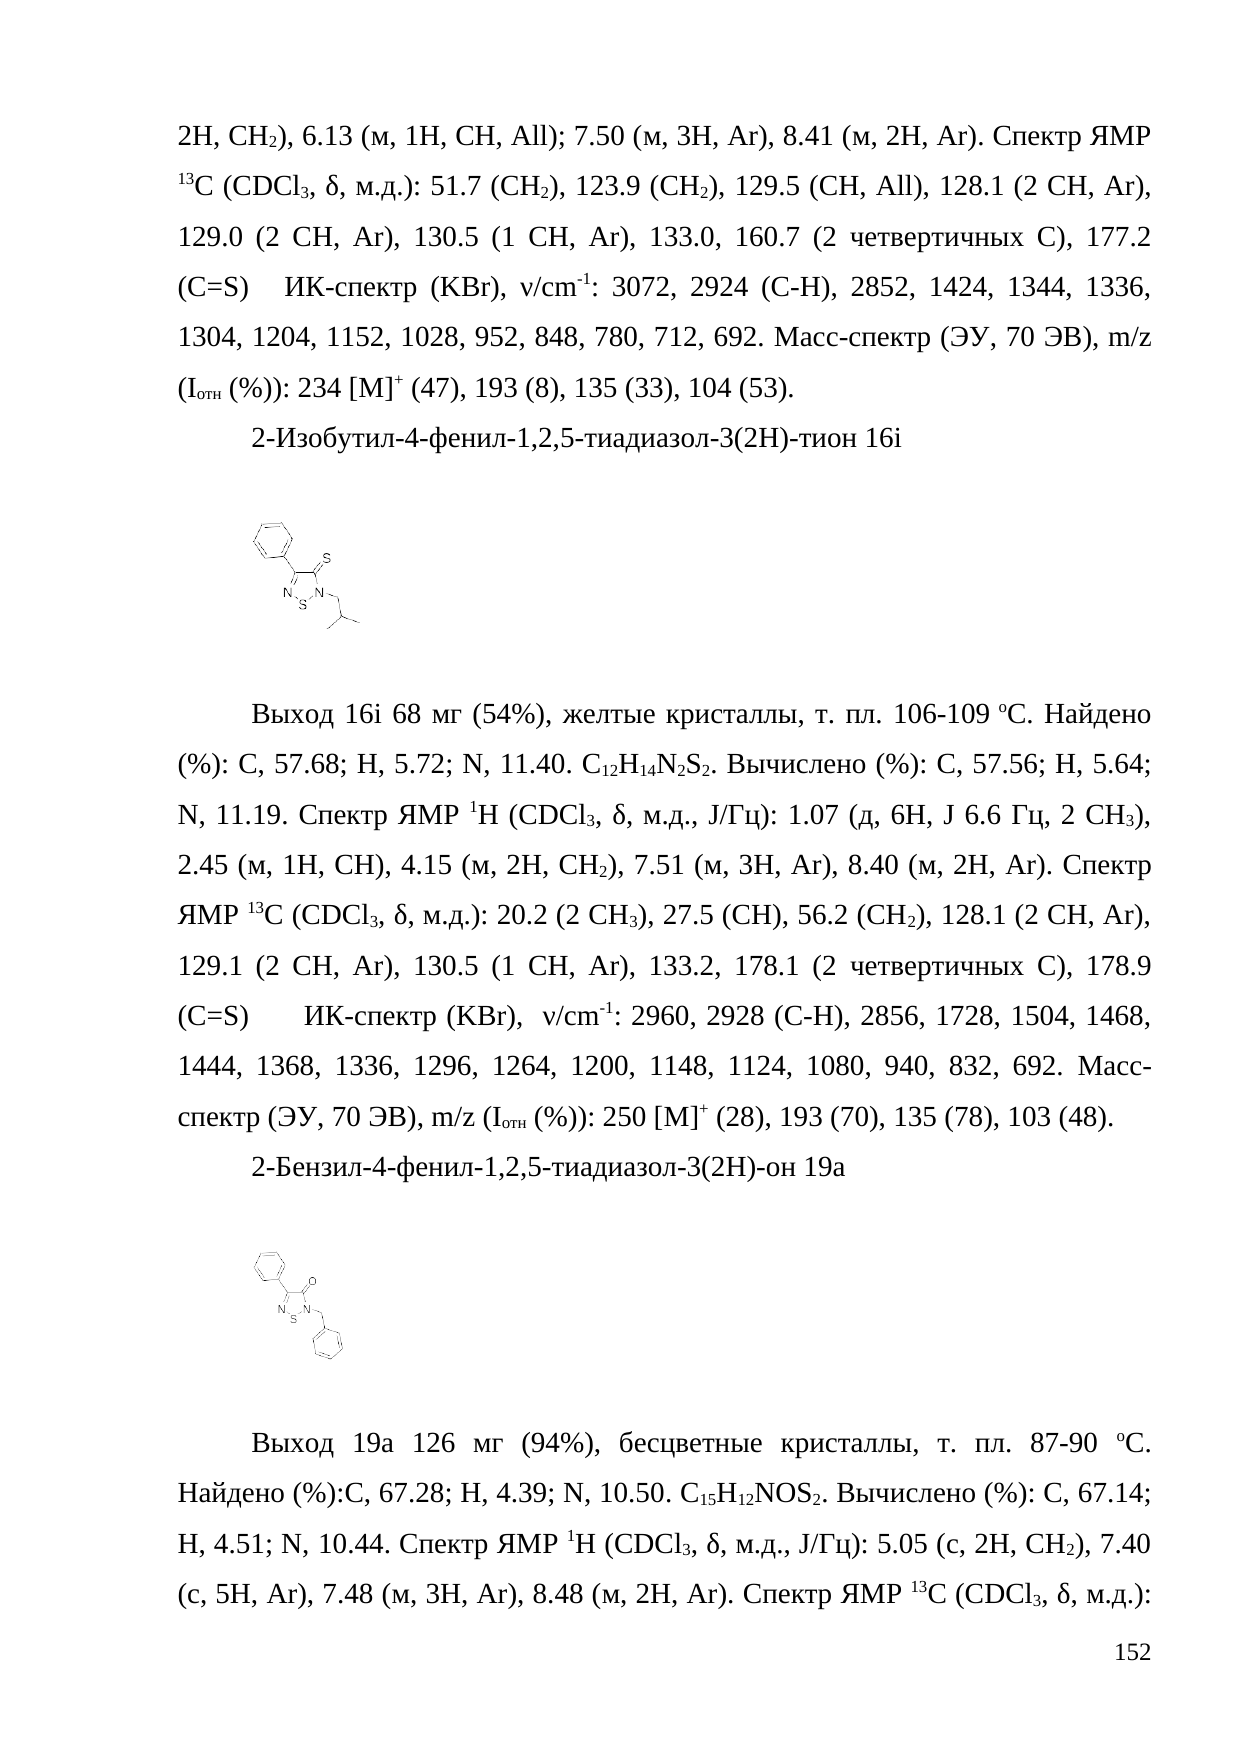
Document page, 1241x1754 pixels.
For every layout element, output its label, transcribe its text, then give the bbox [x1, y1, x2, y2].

text 2-Изобутил-4-фенил-1,2,5-тиадиазол-3(2H)-тион 16i [177, 420, 1152, 453]
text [177, 1425, 1152, 1610]
text 2-Бензил-4-фенил-1,2,5-тиадиазол-3(2H)-он 19а [177, 1149, 1152, 1183]
text Выход 16i 68 мг (54%), желтые кристаллы, т. пл. 106-109 oC. Найдено (%): C, 57.68; H, 5.72; N, 11.40. C12H14N2S2. Вычислено (%): C, 57.56; H, 5.64; N, 11.19. Спектр ЯМР 1H (CDCl3, δ, м.д., J/Гц): 1.07 (д, 6H, J 6.6 Гц, 2 CH3), 2.45 (м, 1H, CH), 4.15 (м, 2H, CH2), 7.51 (м, 3H, Ar), 8.40 (м, 2H, Ar). Спектр ЯМР (CDCl3, δ, м.д.): 20.2 (2 CH3), 27.5 (CH), 56.2 (CH2), 128.1 (2 CH, Ar), 129.1 (2 CH, Ar), 130.5 (1 CH, Ar), 133.2, 178.1 (2 четвертичных C), 178.9 (С=S) ИК-спектр (KBr), ν/cm-1: 2960, 2928 (C-H), 2856, 1728, 1504, 1468, 1444, 1368, 1336, 1296, 1264, 1200, 1148, 1124, 1080, 940, 832, 692. Масс-спектр (ЭУ, 70 ЭВ), m/z (Iотн (%)): 250 [M]+ (28), 193 (70), 135 (78), 103 (48). [177, 696, 1152, 1132]
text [177, 118, 1152, 403]
